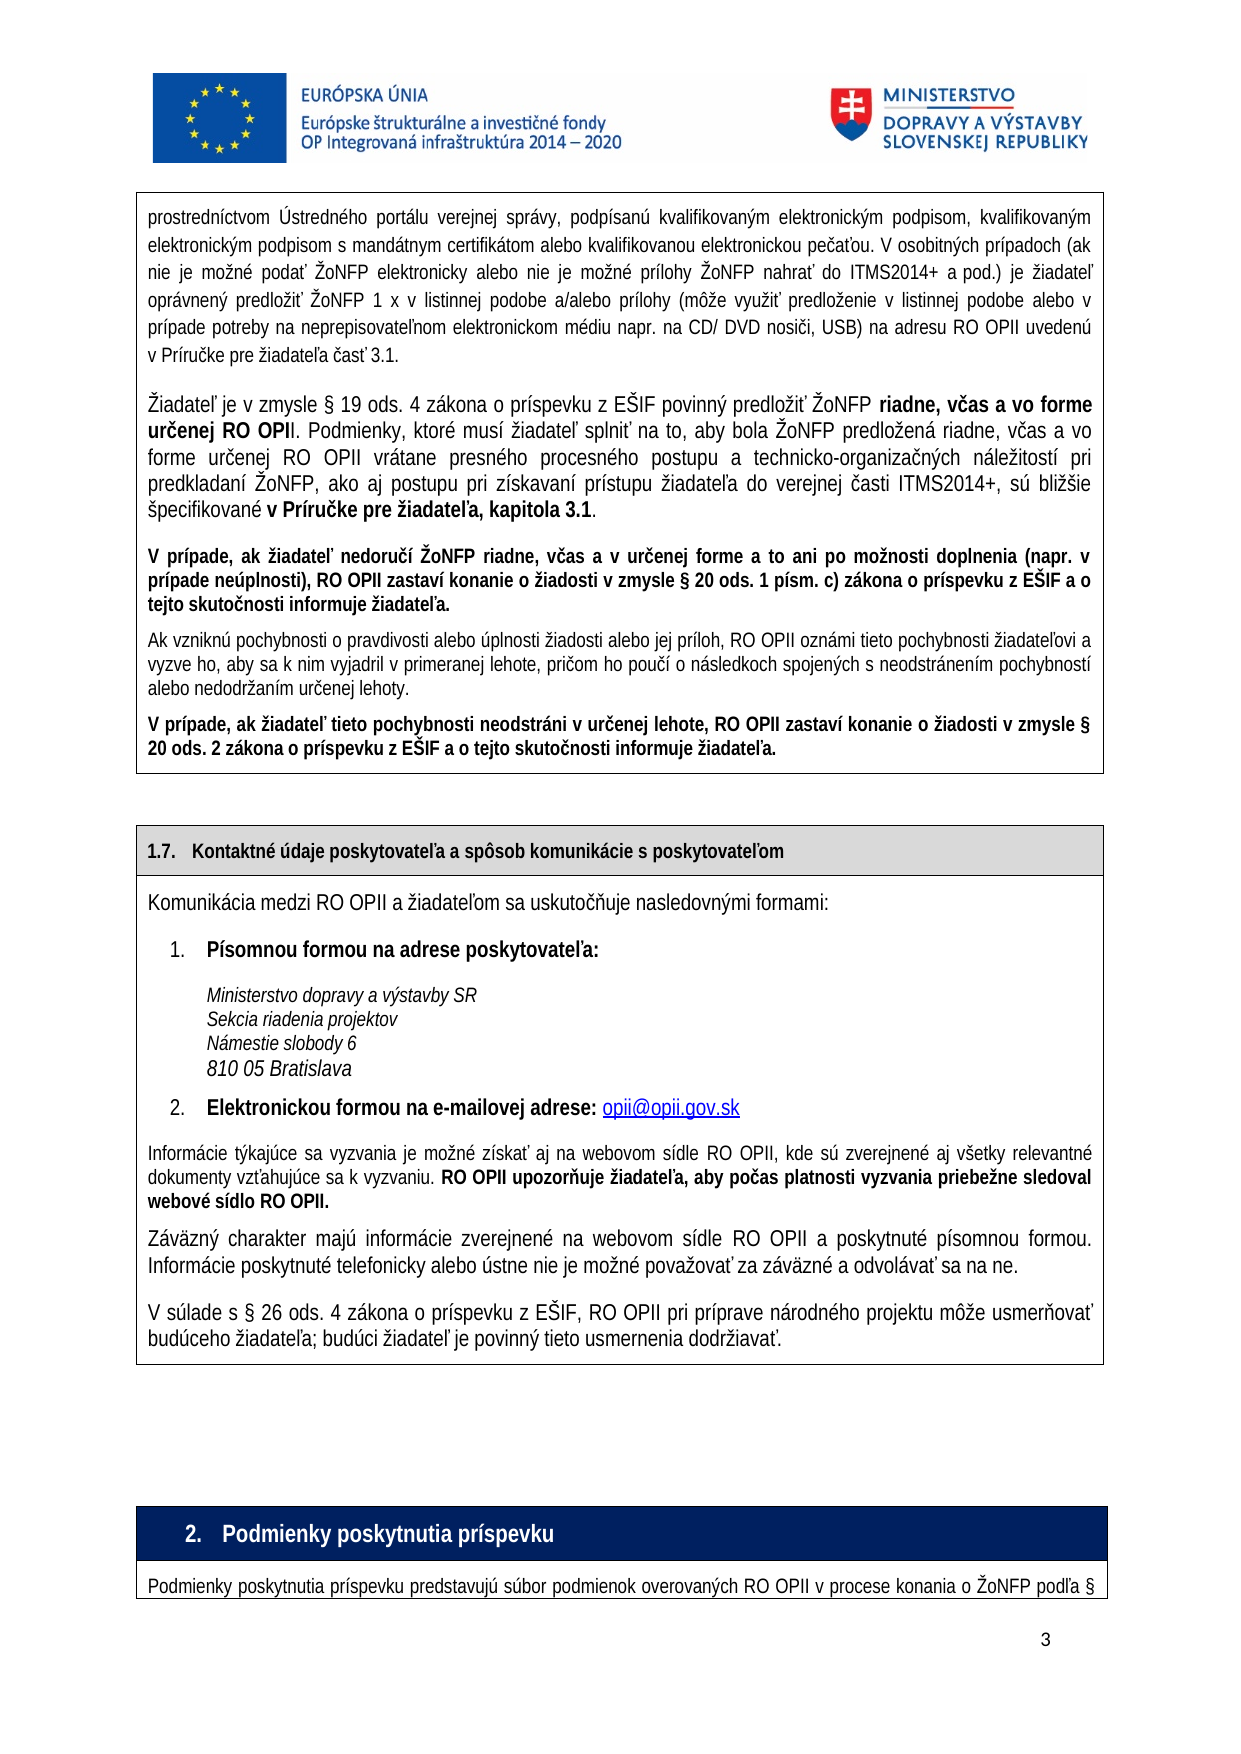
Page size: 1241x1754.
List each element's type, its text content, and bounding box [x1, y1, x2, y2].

table_header Kontaktné údaje poskytovateľa a spôsob komunikácie s poskytovateľom [137, 826, 1103, 875]
picture [152, 73, 1088, 163]
table_header Podmienky poskytnutia príspevku [137, 1507, 1107, 1560]
table_cell Komunikácia medzi RO OPII a žiadateľom sa uskutočňuje nasledovnými formami: Písomnou formou na adrese poskytovateľa: Ministerstvo dopravy a výstavby SR Sekcia riadenia projektov Námestie slobody 6 810 05 Bratislava Elektronickou formou na e-mailovej adrese: opii@opii.gov.sk Informácie týkajúce sa vyzvania je možné získať aj na webovom sídle RO OPII, kde sú zverejnené aj všetky relevantné dokumenty vzťahujúce sa k vyzvaniu. RO OPII upozorňuje žiadateľa, aby počas platnosti vyzvania priebežne sledoval webové sídlo RO OPII. Záväzný charakter majú informácie zverejnené na webovom sídle RO OPII a poskytnuté písomnou formou. Informácie poskytnuté telefonicky alebo ústne nie je možné považovať za záväzné a odvolávať sa na ne. V súlade s § 26 ods. 4 zákona o príspevku z EŠIF, RO OPII pri príprave národného projektu môže usmerňovať budúceho žiadateľa; budúci žiadateľ je povinný tieto usmernenia dodržiavať. [137, 876, 1103, 1364]
